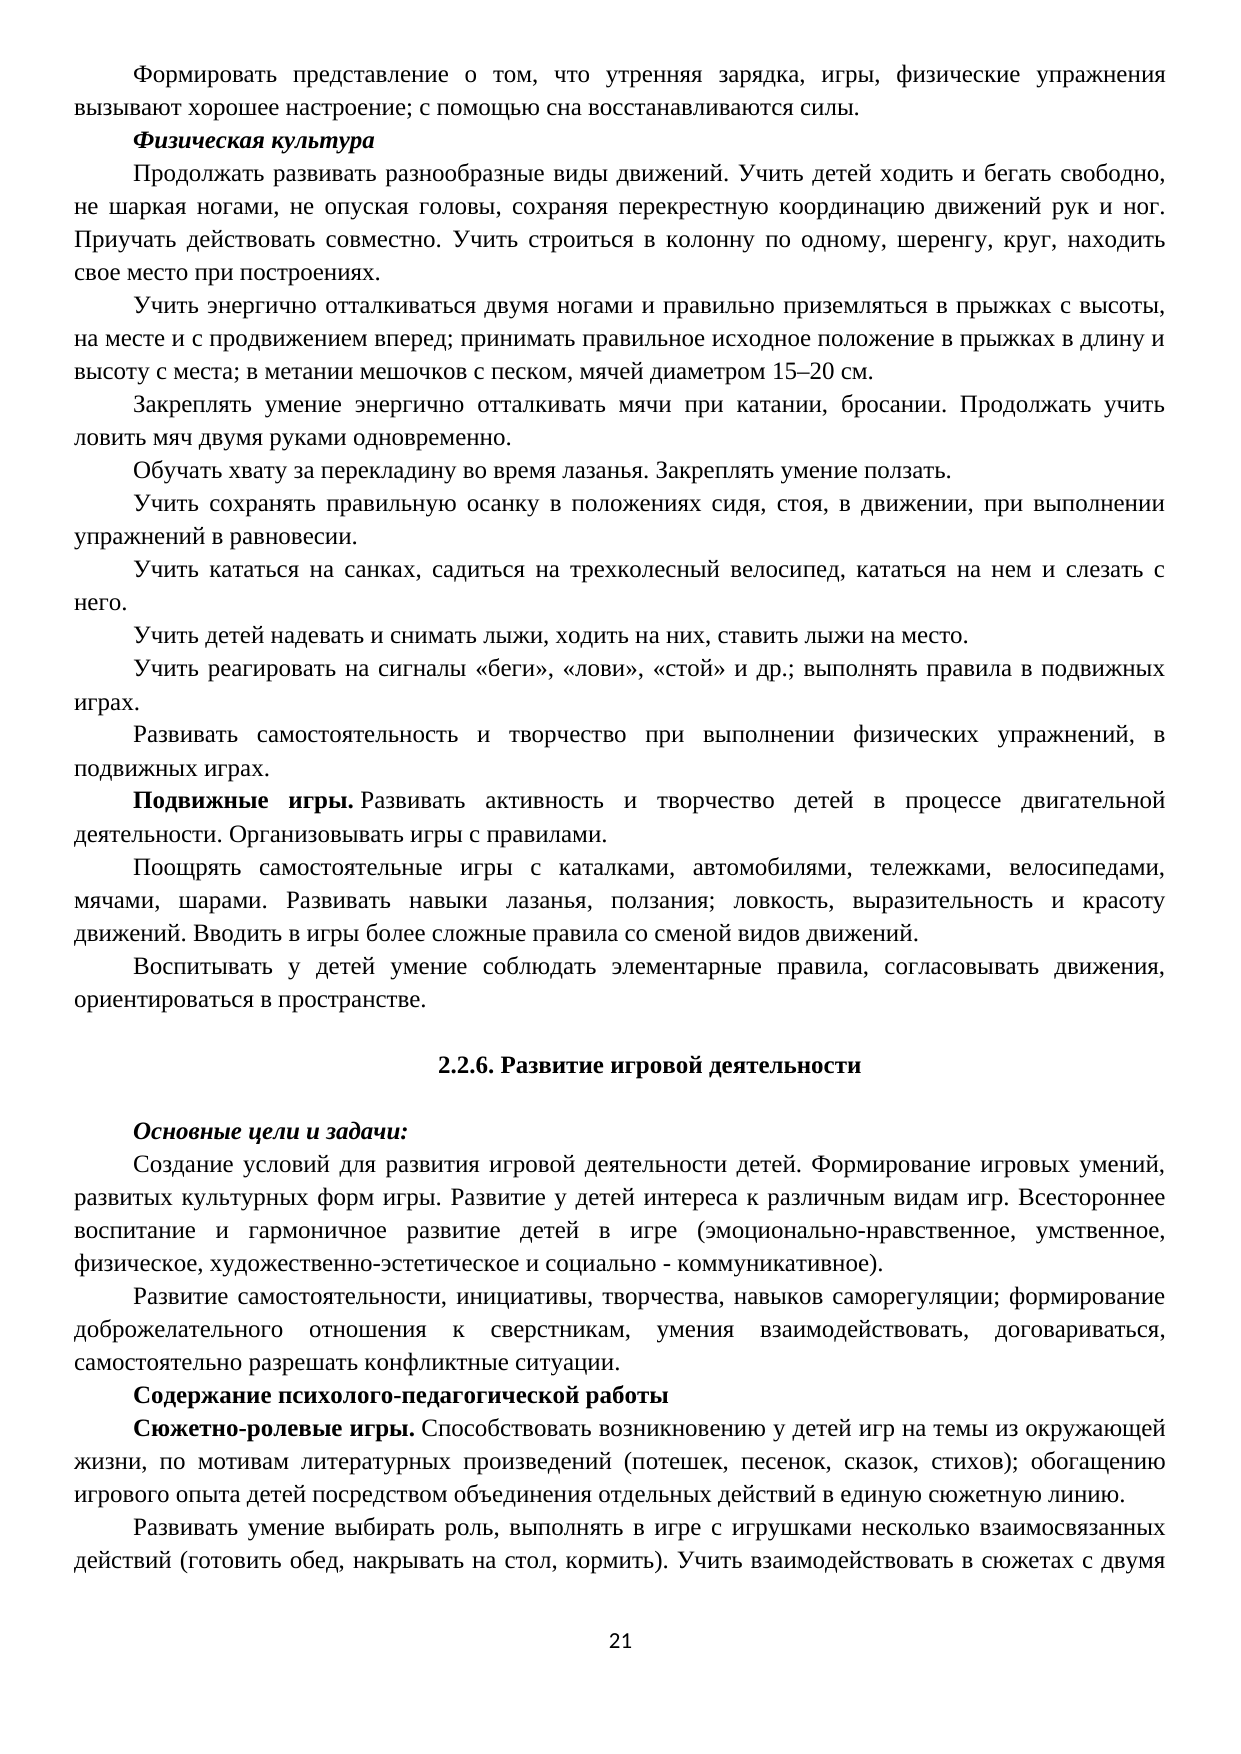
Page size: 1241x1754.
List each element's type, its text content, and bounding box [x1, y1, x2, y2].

text Продолжать развивать разнообразные виды движений. Учить детей ходить и бегать свободно, не шаркая ногами, не опуская головы, сохраняя перекрестную координацию движений рук и ног. Приучать действовать совместно. Учить строиться в колонну по одному, шеренгу, круг, находить свое место при построениях. [74, 158, 1167, 286]
text Содержание психолого-педагогической работы [74, 1380, 1167, 1409]
text Формировать представление о том, что утренняя зарядка, игры, физические упражнения вызывают хорошее настроение; с помощью сна восстанавливаются силы. [74, 59, 1167, 121]
text Физическая культура [74, 125, 1167, 154]
text Создание условий для развития игровой деятельности детей. Формирование игровых умений, развитых культурных форм игры. Развитие у детей интереса к различным видам игр. Всестороннее воспитание и гармоничное развитие детей в игре (эмоционально-нравственное, умственное, физическое, художественно-эстетическое и социально - коммуникативное). [74, 1149, 1167, 1277]
text Учить детей надевать и снимать лыжи, ходить на них, ставить лыжи на место. [74, 621, 1167, 649]
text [74, 1512, 1167, 1574]
text Закреплять умение энергично отталкивать мячи при катании, бросании. Продолжать учить ловить мяч двумя руками одновременно. [74, 389, 1167, 451]
text Сюжетно-ролевые игры. Способствовать возникновению у детей игр на темы из окружающей жизни, по мотивам литературных произведений (потешек, песенок, сказок, стихов); обогащению игрового опыта детей посредством объединения отдельных действий в единую сюжетную линию. [74, 1413, 1167, 1508]
text Развитие самостоятельности, инициативы, творчества, навыков саморегуляции; формирование доброжелательного отношения к сверстникам, умения взаимодействовать, договариваться, самостоятельно разрешать конфликтные ситуации. [74, 1281, 1167, 1376]
text Учить сохранять правильную осанку в положениях сидя, стоя, в движении, при выполнении упражнений в равновесии. [74, 488, 1167, 550]
text Подвижные игры. Развивать активность и творчество детей в процессе двигательной деятельности. Организовывать игры с правилами. [74, 786, 1167, 847]
text Воспитывать у детей умение соблюдать элементарные правила, согласовывать движения, ориентироваться в пространстве. [74, 951, 1167, 1012]
text Обучать хвату за перекладину во время лазанья. Закреплять умение ползать. [74, 455, 1167, 484]
text Развивать самостоятельность и творчество при выполнении физических упражнений, в подвижных играх. [74, 719, 1167, 781]
text Учить энергично отталкиваться двумя ногами и правильно приземляться в прыжках с высоты, на месте и с продвижением вперед; принимать правильное исходное положение в прыжках в длину и высоту с места; в метании мешочков с песком, мячей диаметром 15–20 см. [74, 290, 1167, 385]
text Учить кататься на санках, садиться на трехколесный велосипед, кататься на нем и слезать с него. [74, 554, 1167, 616]
text Поощрять самостоятельные игры с каталками, автомобилями, тележками, велосипедами, мячами, шарами. Развивать навыки лазанья, ползания; ловкость, выразительность и красоту движений. Вводить в игры более сложные правила со сменой видов движений. [74, 852, 1167, 946]
text 2.2.6. Развитие игровой деятельности [74, 1050, 1167, 1078]
text Учить реагировать на сигналы «беги», «лови», «стой» и др.; выполнять правила в подвижных играх. [74, 653, 1167, 715]
text Основные цели и задачи: [74, 1116, 1167, 1144]
